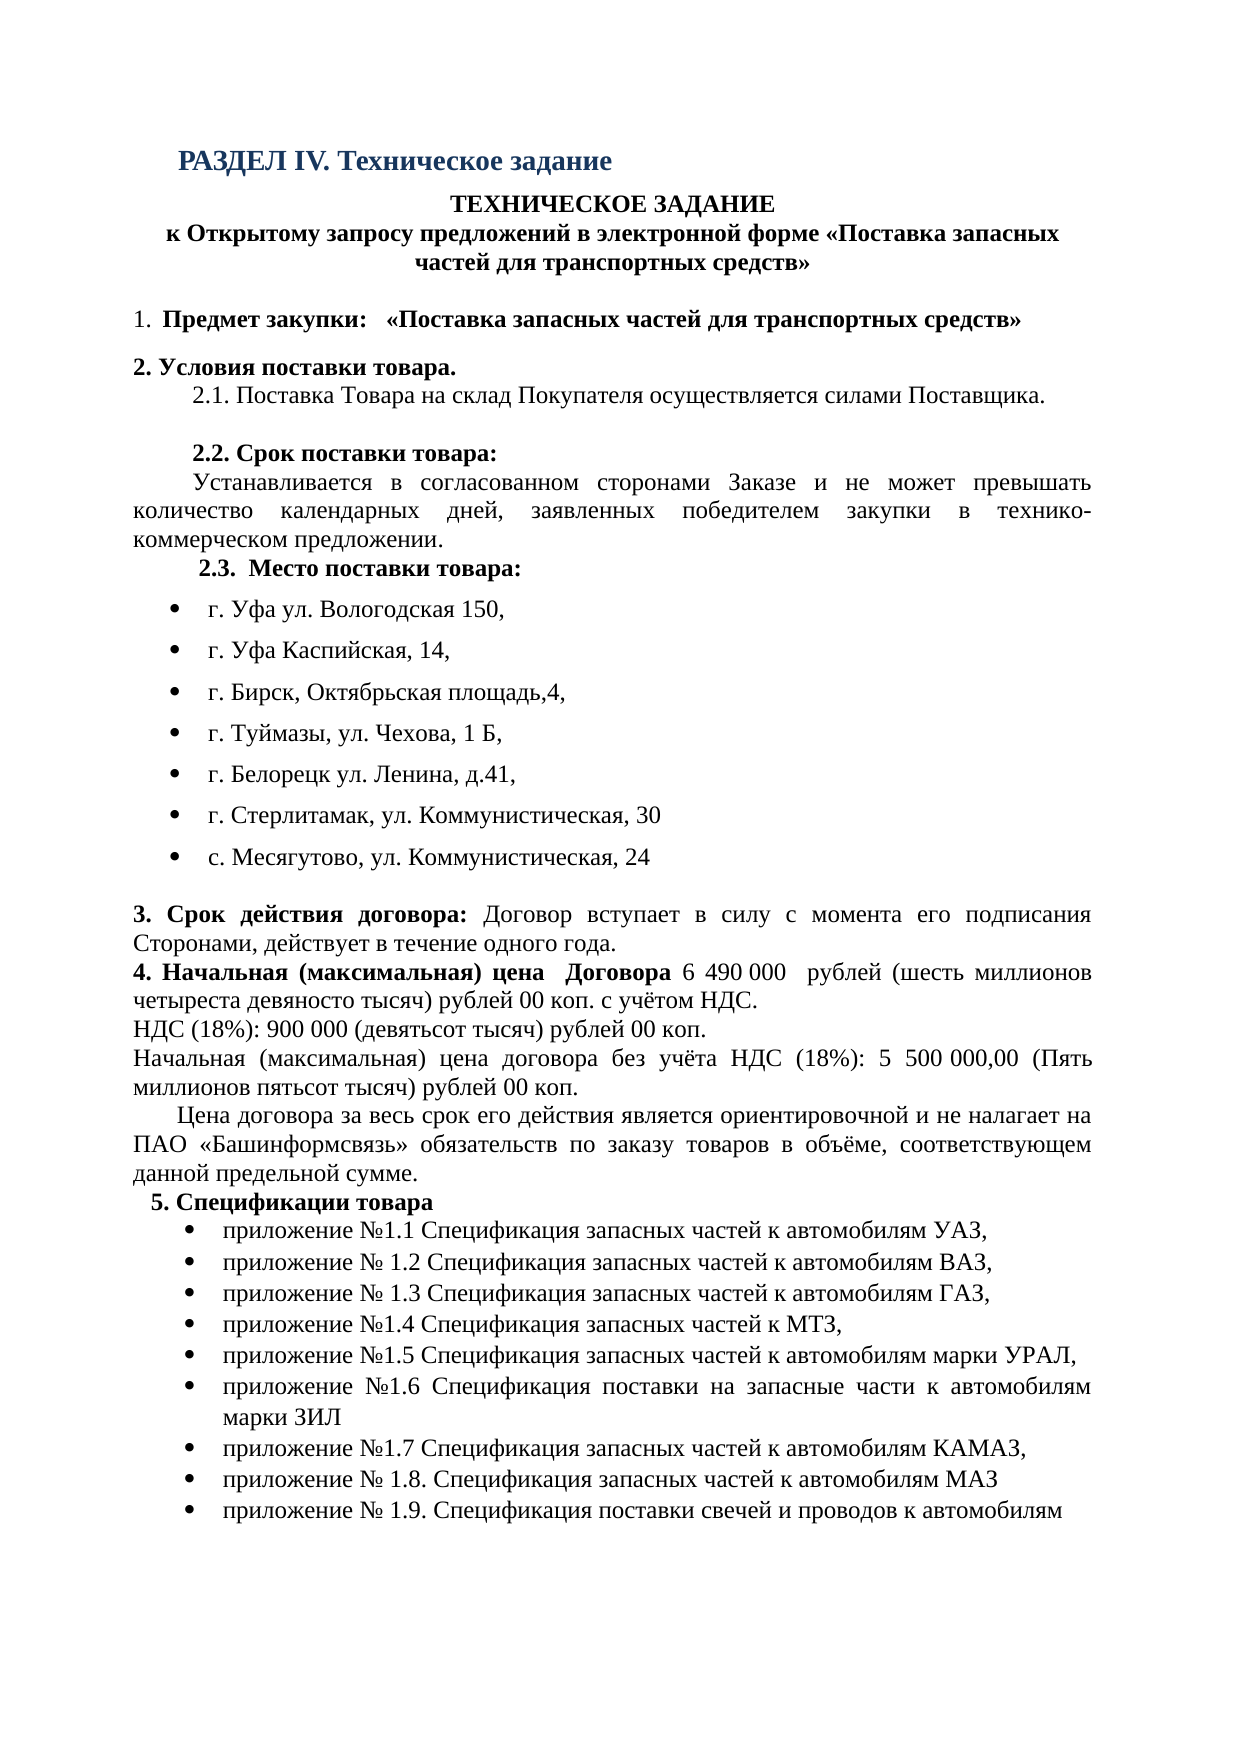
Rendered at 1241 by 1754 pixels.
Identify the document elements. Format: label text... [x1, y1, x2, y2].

list приложение №1.6 Спецификация поставки на запасные части к автомобилям марки ЗИЛ [185, 1371, 1092, 1431]
list г. Уфа ул. Вологодская 150, [170, 594, 1092, 623]
list приложение № 1.3 Спецификация запасных частей к автомобилям ГАЗ, [185, 1278, 1092, 1306]
list Предмет закупки: «Поставка запасных частей для транспортных средств» [133, 304, 1092, 333]
text Устанавливается в согласованном сторонами Заказе и не может превышать количество календарных дней, заявленных победителем закупки в технико-коммерческом предложении. [133, 467, 1092, 553]
text Цена договора за весь срок его действия является ориентировочной и не налагает на ПАО «Башинформсвязь» обязательств по заказу товаров в объёме, соответствующем данной предельной сумме. [133, 1101, 1092, 1187]
list приложение №1.5 Спецификация запасных частей к автомобилям марки УРАЛ, [185, 1340, 1092, 1368]
list приложение №1.4 Спецификация запасных частей к МТЗ, [185, 1309, 1092, 1337]
text 2. Условия поставки товара. [133, 352, 1092, 381]
text Начальная (максимальная) цена договора без учёта НДС (18%): 5 500 000,00 (Пять миллионов пятьсот тысяч) рублей 00 коп. [133, 1043, 1092, 1101]
text 3. Срок действия договора: Договор вступает в силу с момента его подписания Сторонами, действует в течение одного года. [133, 899, 1092, 957]
list приложение № 1.2 Спецификация запасных частей к автомобилям ВАЗ, [185, 1247, 1092, 1275]
list приложение № 1.9. Спецификация поставки свечей и проводов к автомобилям [185, 1495, 1092, 1524]
list г. Белорецк ул. Ленина, д.41, [170, 759, 1092, 788]
list приложение №1.7 Спецификация запасных частей к автомобилям КАМАЗ, [185, 1433, 1092, 1462]
text ТЕХНИЧЕСКОЕ ЗАДАНИЕ [133, 189, 1092, 218]
text НДС (18%): 900 000 (девятьсот тысяч) рублей 00 коп. [133, 1014, 1092, 1043]
list г. Бирск, Октябрьская площадь,4, [170, 677, 1092, 706]
text 2.3. Место поставки товара: [133, 553, 1092, 582]
text 4. Начальная (максимальная) цена Договора 6 490 000 рублей (шесть миллионов четыреста девяносто тысяч) рублей 00 коп. с учётом НДС. [133, 957, 1092, 1014]
text 2.2. Срок поставки товара: [133, 438, 1092, 467]
list приложение № 1.8. Спецификация запасных частей к автомобилям МАЗ [185, 1464, 1092, 1493]
text 5. Спецификации товара [133, 1187, 1092, 1216]
text к Открытому запросу предложений в электронной форме «Поставка запасных частей для транспортных средств» [133, 218, 1092, 275]
list г. Туймазы, ул. Чехова, 1 Б, [170, 718, 1092, 747]
list приложение №1.1 Спецификация запасных частей к автомобилям УАЗ, [185, 1216, 1092, 1244]
list г. Уфа Каспийская, 14, [170, 636, 1092, 664]
list г. Стерлитамак, ул. Коммунистическая, 30 [170, 801, 1092, 829]
list с. Месягутово, ул. Коммунистическая, 24 [170, 842, 1092, 871]
subtitle РАЗДЕЛ IV. Техническое задание [178, 143, 1092, 177]
text 2.1. Поставка Товара на склад Покупателя осуществляется силами Поставщика. [133, 381, 1092, 438]
